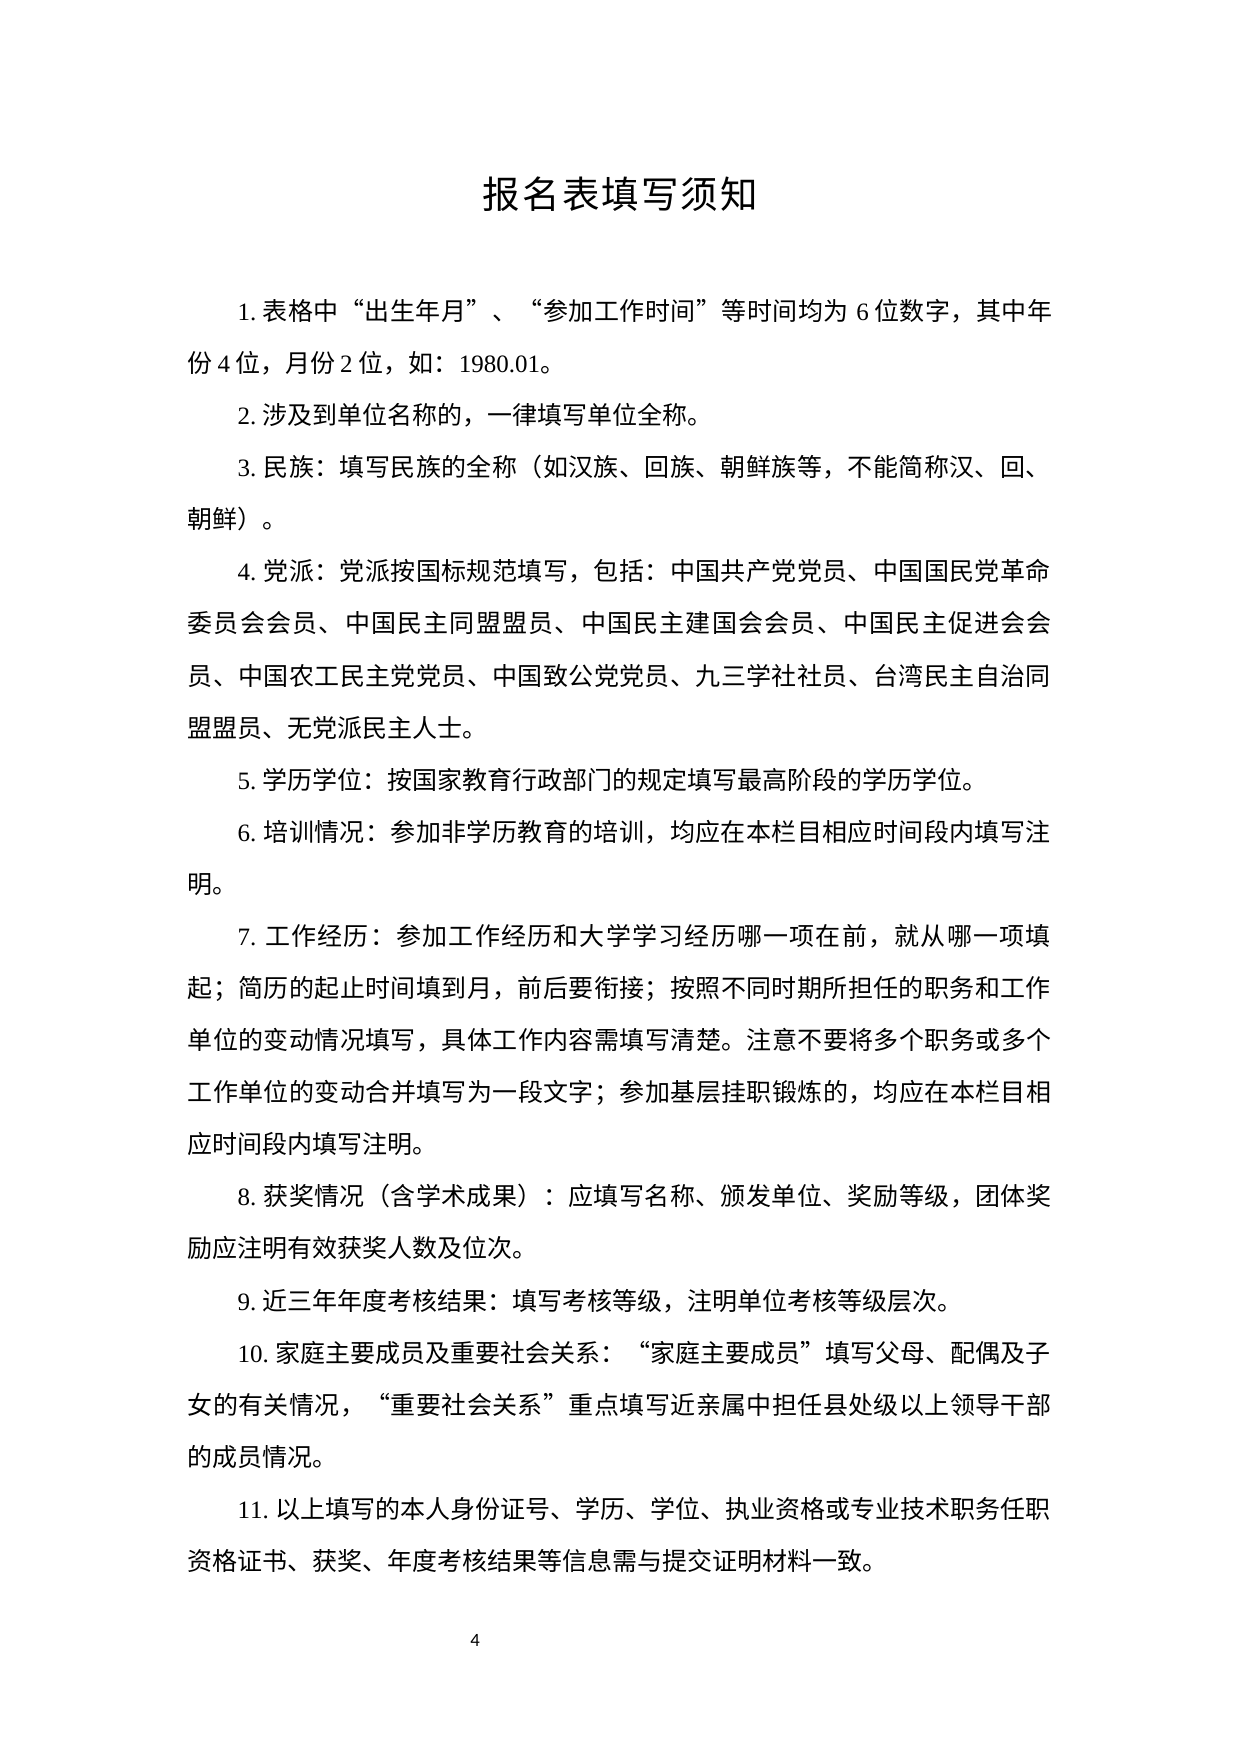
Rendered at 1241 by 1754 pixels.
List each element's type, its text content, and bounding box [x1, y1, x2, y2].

text 5. 学历学位：按国家教育行政部门的规定填写最高阶段的学历学位。 [187, 747, 1053, 799]
text 4. 党派：党派按国标规范填写，包括：中国共产党党员、中国国民党革命委员会会员、中国民主同盟盟员、中国民主建国会会员、中国民主促进会会员、中国农工民主党党员、中国致公党党员、九三学社社员、台湾民主自治同盟盟员、无党派民主人士。 [187, 539, 1053, 747]
text 11. 以上填写的本人身份证号、学历、学位、执业资格或专业技术职务任职资格证书、获奖、年度考核结果等信息需与提交证明材料一致。 [187, 1477, 1053, 1581]
text 9. 近三年年度考核结果：填写考核等级，注明单位考核等级层次。 [187, 1268, 1053, 1320]
text 8. 获奖情况（含学术成果）：应填写名称、颁发单位、奖励等级，团体奖励应注明有效获奖人数及位次。 [187, 1164, 1053, 1268]
text 报名表填写须知 [187, 162, 1053, 220]
text 3. 民族：填写民族的全称（如汉族、回族、朝鲜族等，不能简称汉、回、朝鲜）。 [187, 435, 1053, 539]
list 表格中“出生年月”、“参加工作时间”等时间均为6位数字，其中年份4位，月份2 位，如：1980.01。 [187, 279, 1053, 383]
text 7. 工作经历：参加工作经历和大学学习经历哪一项在前，就从哪一项填起；简历的起止时间填到月，前后要衔接；按照不同时期所担任的职务和工作单位的变动情况填写，具体工作内容需填写清楚。注意不要将多个职务或多个工作单位的变动合并填写为一段文字；参加基层挂职锻炼的，均应在本栏目相应时间段内填写注明。 [187, 904, 1053, 1164]
text 6. 培训情况：参加非学历教育的培训，均应在本栏目相应时间段内填写注明。 [187, 799, 1053, 904]
text 10. 家庭主要成员及重要社会关系：“家庭主要成员”填写父母、配偶及子女的有关情况，“重要社会关系”重点填写近亲属中担任县处级以上领导干部的成员情况。 [187, 1320, 1053, 1477]
text 2. 涉及到单位名称的，一律填写单位全称。 [187, 383, 1053, 435]
